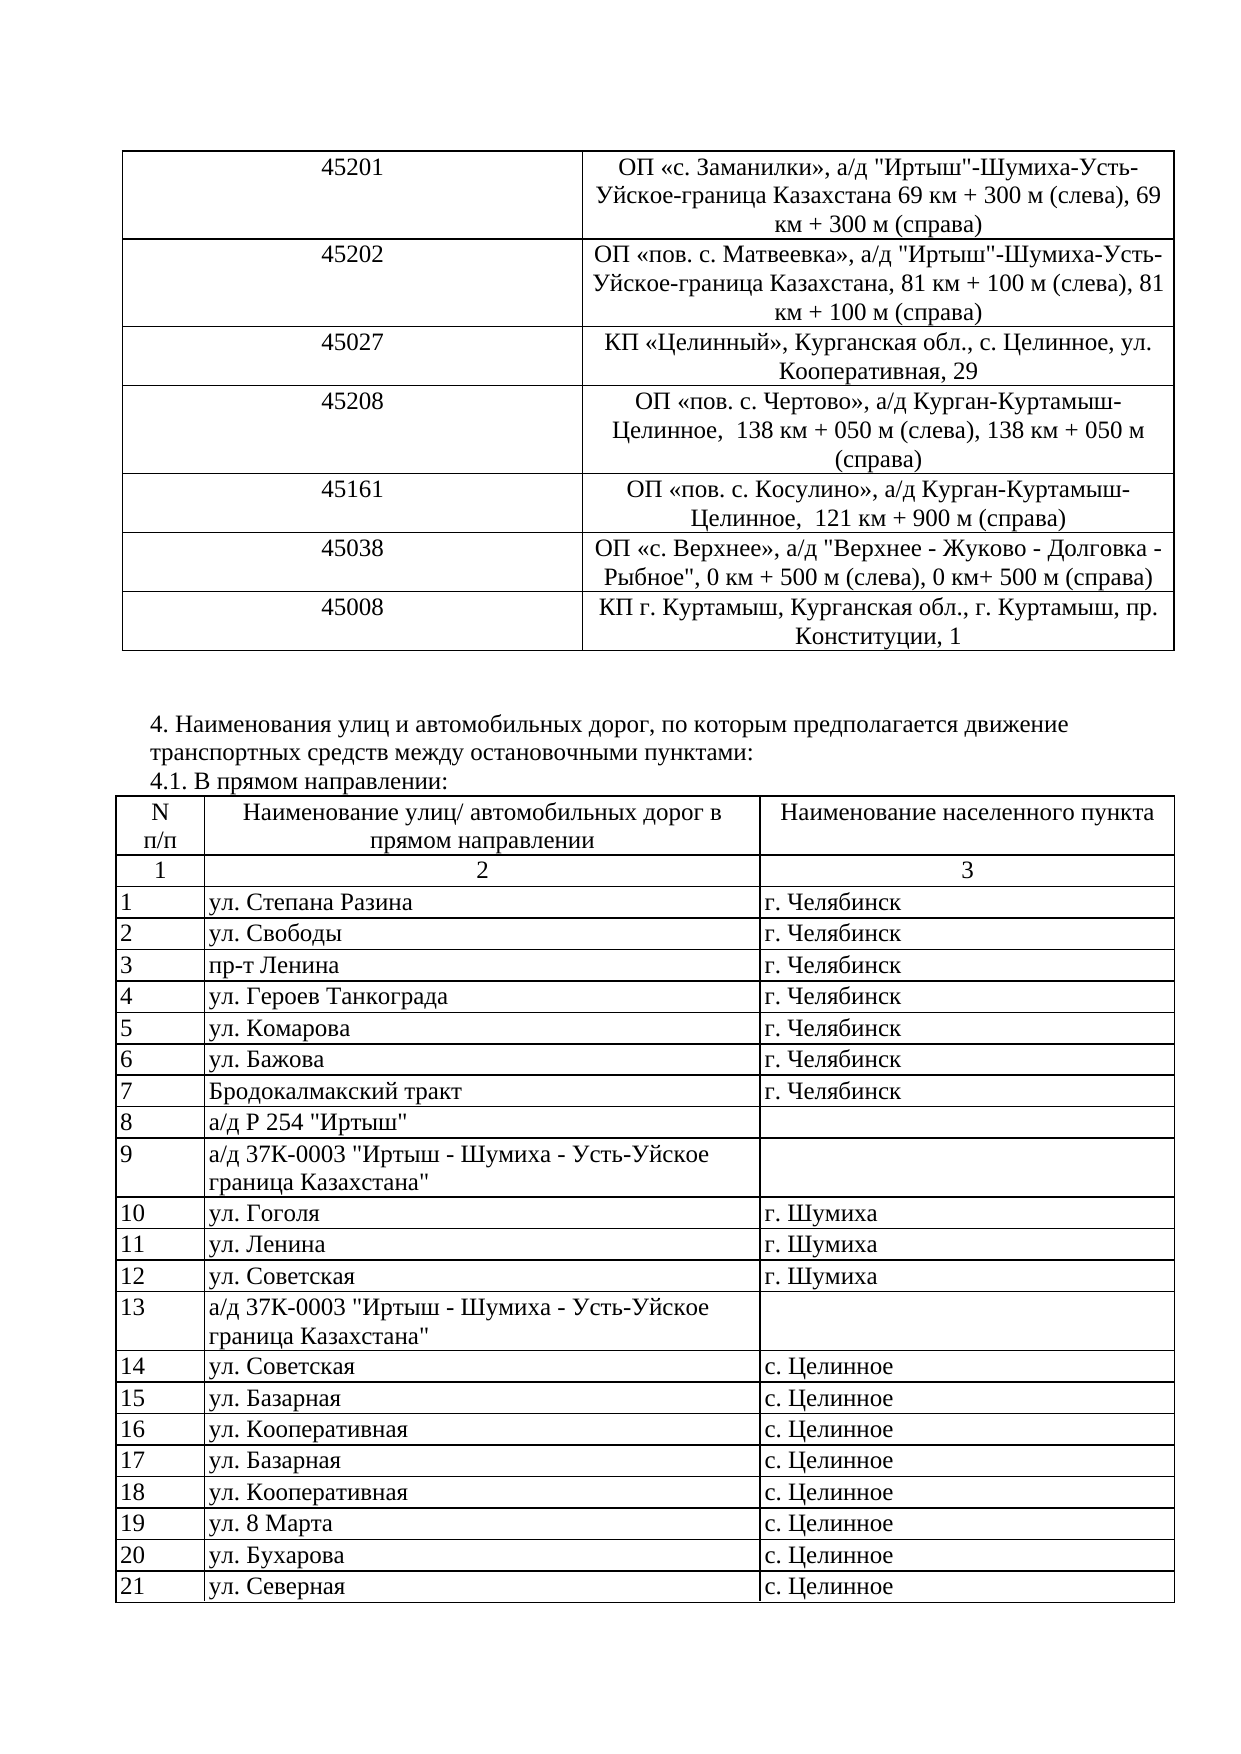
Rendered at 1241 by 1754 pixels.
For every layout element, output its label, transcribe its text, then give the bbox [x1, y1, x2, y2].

table_cell 20 [117, 1540, 204, 1570]
table_cell ул. Советская [205, 1351, 759, 1381]
table_cell г. Шумиха [761, 1229, 1174, 1259]
table_cell с. Целинное [761, 1351, 1174, 1381]
table_cell г. Челябинск [761, 887, 1174, 917]
table_cell [761, 1139, 1174, 1196]
table_cell ул. Героев Танкограда [205, 982, 759, 1011]
table_cell 17 [117, 1446, 204, 1476]
table_cell ОП «пов. с. Косулино», а/д Курган-Куртамыш-Целинное, 121 км + 900 м (справа) [583, 474, 1173, 532]
table_cell 18 [117, 1477, 204, 1507]
table_cell 4 [117, 982, 204, 1011]
table_cell 45027 [123, 327, 582, 385]
table_cell ОП «с. Заманилки», а/д "Иртыш"-Шумиха-Усть-Уйское-граница Казахстана 69 км + 300 м (слева), 69 км + 300 м (справа) [583, 152, 1173, 238]
table_cell с. Целинное [761, 1414, 1174, 1444]
table_cell а/д Р 254 "Иртыш" [205, 1107, 759, 1137]
table_cell 7 [117, 1076, 204, 1106]
table_cell ул. Бухарова [205, 1540, 759, 1570]
table_cell ул. Комарова [205, 1013, 759, 1043]
table_cell ул. Гоголя [205, 1198, 759, 1228]
table_cell 9 [117, 1139, 204, 1196]
table_cell пр-т Ленина [205, 950, 759, 980]
table_cell КП «Целинный», Курганская обл., с. Целинное, ул. Кооперативная, 29 [583, 327, 1173, 385]
table_cell 45202 [123, 240, 582, 326]
text 4. Наименования улиц и автомобильных дорог, по которым предполагается движение транспортных средств между остановочными пунктами: [150, 709, 1090, 766]
table_cell с. Целинное [761, 1572, 1174, 1601]
table_cell г. Шумиха [761, 1261, 1174, 1291]
table_cell г. Шумиха [761, 1198, 1174, 1228]
table_header N п/п [117, 797, 204, 854]
table_cell 45201 [123, 152, 582, 238]
table_cell ОП «пов. с. Матвеевка», а/д "Иртыш"-Шумиха-Усть-Уйское-граница Казахстана, 81 км + 100 м (слева), 81 км + 100 м (справа) [583, 240, 1173, 326]
table_cell 45208 [123, 386, 582, 472]
table_cell с. Целинное [761, 1383, 1174, 1413]
table_cell г. Челябинск [761, 1013, 1174, 1043]
table_cell с. Целинное [761, 1446, 1174, 1476]
table_cell 14 [117, 1351, 204, 1381]
text 4.1. В прямом направлении: [150, 766, 1090, 795]
table_cell г. Челябинск [761, 1076, 1174, 1106]
table_cell 13 [117, 1292, 204, 1350]
table_cell 5 [117, 1013, 204, 1043]
table_cell 12 [117, 1261, 204, 1291]
table_cell 11 [117, 1229, 204, 1259]
table_cell [761, 1292, 1174, 1350]
table_cell 16 [117, 1414, 204, 1444]
table_cell 3 [117, 950, 204, 980]
table_cell 15 [117, 1383, 204, 1413]
table_cell ОП «пов. с. Чертово», а/д Курган-Куртамыш-Целинное, 138 км + 050 м (слева), 138 км + 050 м (справа) [583, 386, 1173, 472]
table_cell г. Челябинск [761, 1045, 1174, 1074]
table_cell ул. Ленина [205, 1229, 759, 1259]
table_cell ул. Бажова [205, 1045, 759, 1074]
table_cell ул. Северная [205, 1572, 759, 1601]
table_cell 19 [117, 1509, 204, 1538]
table_cell с. Целинное [761, 1477, 1174, 1507]
table_cell г. Челябинск [761, 919, 1174, 948]
table_cell ул. Кооперативная [205, 1414, 759, 1444]
table_cell 6 [117, 1045, 204, 1074]
table_cell КП г. Куртамыш, Курганская обл., г. Куртамыш, пр. Конституции, 1 [583, 592, 1173, 650]
table_cell ул. Свободы [205, 919, 759, 948]
table_cell ул. Советская [205, 1261, 759, 1291]
table_cell 8 [117, 1107, 204, 1137]
table_cell а/д 37К-0003 "Иртыш - Шумиха - Усть-Уйское граница Казахстана" [205, 1139, 759, 1196]
table_cell а/д 37К-0003 "Иртыш - Шумиха - Усть-Уйское граница Казахстана" [205, 1292, 759, 1350]
table_cell 2 [205, 856, 759, 886]
table_cell 45038 [123, 533, 582, 591]
table_cell Бродокалмакский тракт [205, 1076, 759, 1106]
table_cell ул. Базарная [205, 1383, 759, 1413]
table_header Наименование улиц/ автомобильных дорог в прямом направлении [205, 797, 759, 854]
table_cell ул. Степана Разина [205, 887, 759, 917]
table_cell с. Целинное [761, 1509, 1174, 1538]
table_cell 1 [117, 856, 204, 886]
table_cell 21 [117, 1572, 204, 1601]
table_cell ул. Базарная [205, 1446, 759, 1476]
table_cell 10 [117, 1198, 204, 1228]
table_cell [761, 1107, 1174, 1137]
table_cell с. Целинное [761, 1540, 1174, 1570]
table_cell ОП «с. Верхнее», а/д "Верхнее - Жуково - Долговка - Рыбное", 0 км + 500 м (слева), 0 км+ 500 м (справа) [583, 533, 1173, 591]
table_cell ул. 8 Марта [205, 1509, 759, 1538]
table_cell 1 [117, 887, 204, 917]
table_cell 45008 [123, 592, 582, 650]
table_cell ул. Кооперативная [205, 1477, 759, 1507]
table_cell г. Челябинск [761, 982, 1174, 1011]
table_cell 2 [117, 919, 204, 948]
table_cell г. Челябинск [761, 950, 1174, 980]
table_cell 3 [761, 856, 1174, 886]
table_header Наименование населенного пункта [761, 797, 1174, 854]
table_cell 45161 [123, 474, 582, 532]
